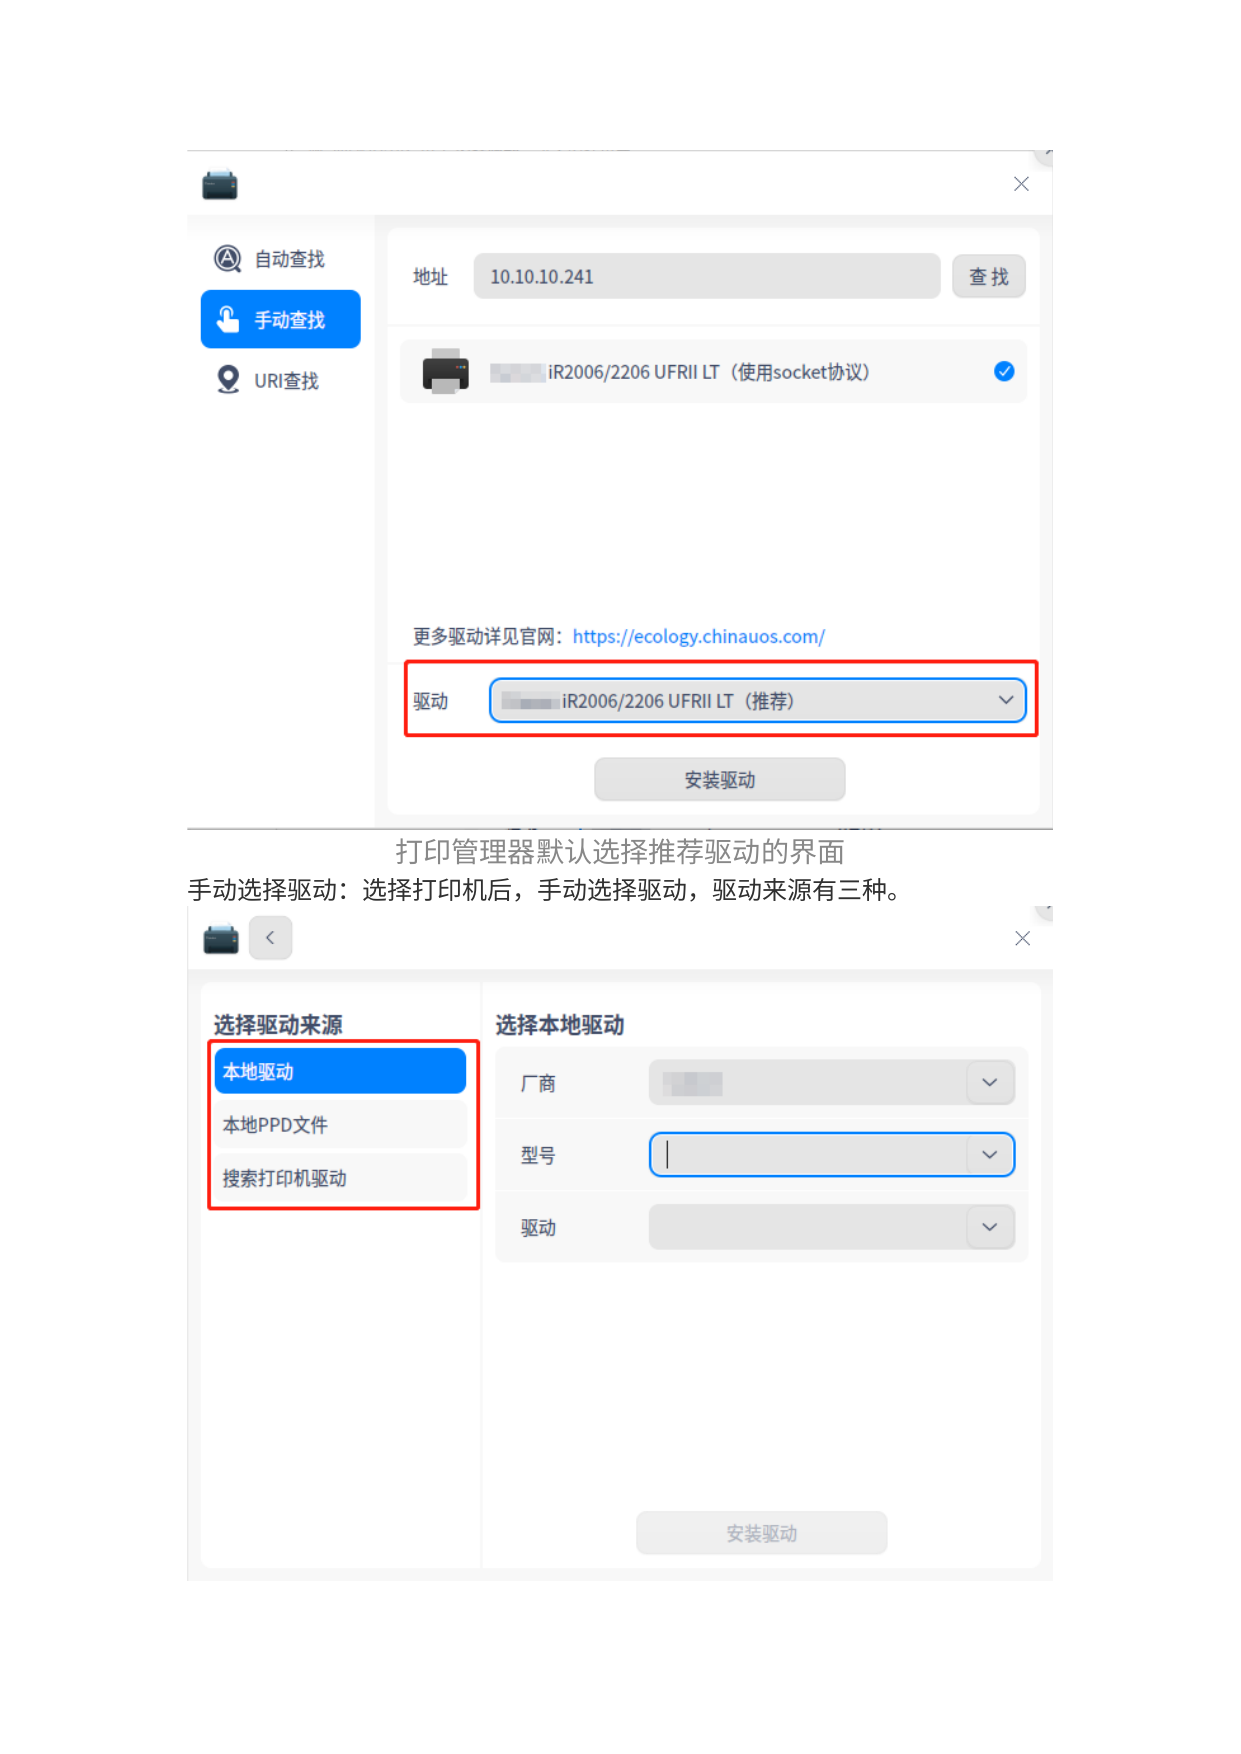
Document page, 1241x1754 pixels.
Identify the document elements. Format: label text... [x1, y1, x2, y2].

text 手动选择驱动：选择打印机后，手动选择驱动，驱动来源有三种。 [187, 870, 1053, 906]
picture [187, 906, 1053, 1581]
text 打印管理器默认选择推荐驱动的界面 [187, 830, 1053, 870]
picture [187, 150, 1053, 830]
